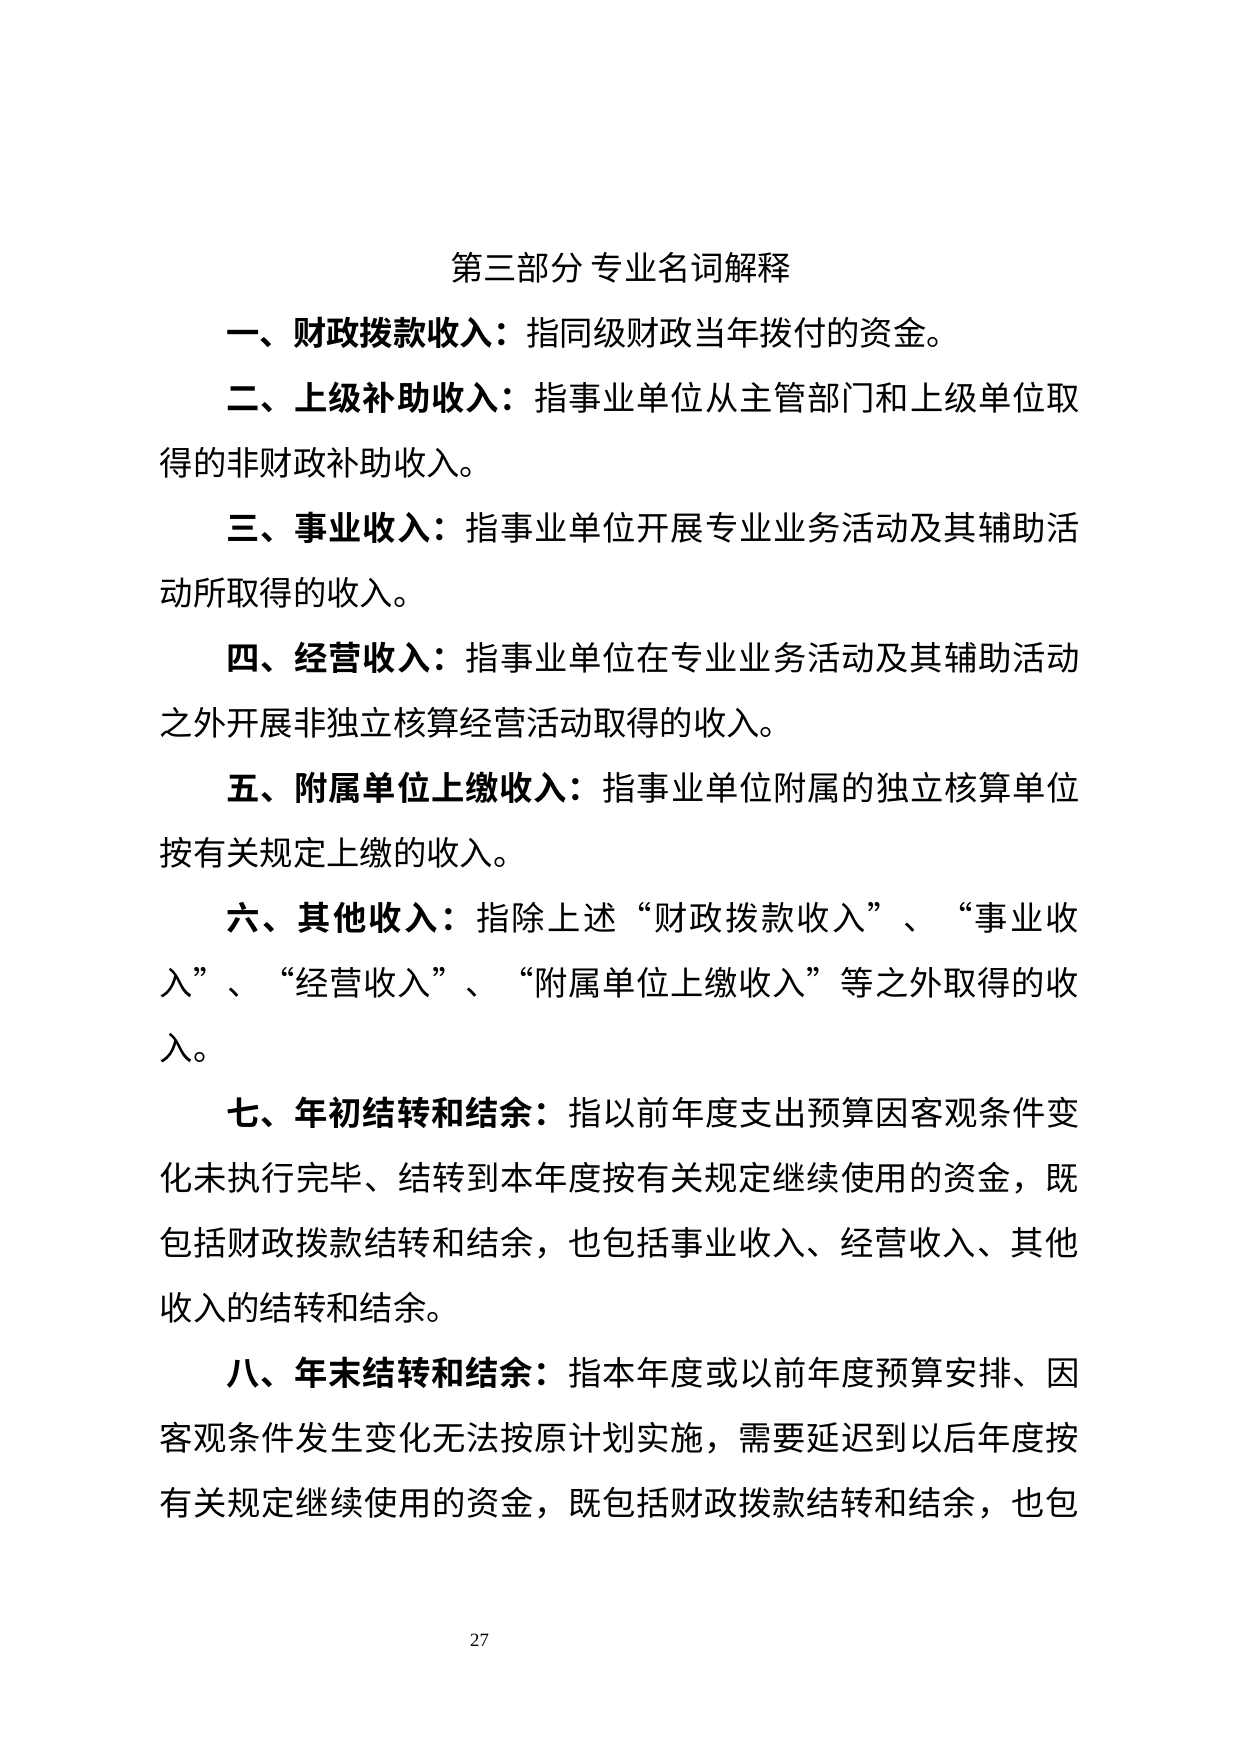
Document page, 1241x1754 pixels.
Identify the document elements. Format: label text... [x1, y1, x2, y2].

text 第三部分 专业名词解释 [159, 233, 1081, 298]
text 六、其他收入：指除上述“财政拨款收入”、“事业收入”、“经营收入”、“附属单位上缴收入”等之外取得的收入。 [159, 883, 1081, 1078]
text 三、事业收入：指事业单位开展专业业务活动及其辅助活动所取得的收入。 [159, 493, 1081, 623]
text 七、年初结转和结余：指以前年度支出预算因客观条件变化未执行完毕、结转到本年度按有关规定继续使用的资金，既包括财政拨款结转和结余，也包括事业收入、经营收入、其他收入的结转和结余。 [159, 1078, 1081, 1338]
text 四、经营收入：指事业单位在专业业务活动及其辅助活动之外开展非独立核算经营活动取得的收入。 [159, 623, 1081, 753]
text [159, 1338, 1081, 1533]
text 一、财政拨款收入：指同级财政当年拨付的资金。 [159, 298, 1081, 363]
text 五、附属单位上缴收入：指事业单位附属的独立核算单位按有关规定上缴的收入。 [159, 753, 1081, 883]
text 二、上级补助收入：指事业单位从主管部门和上级单位取得的非财政补助收入。 [159, 363, 1081, 493]
